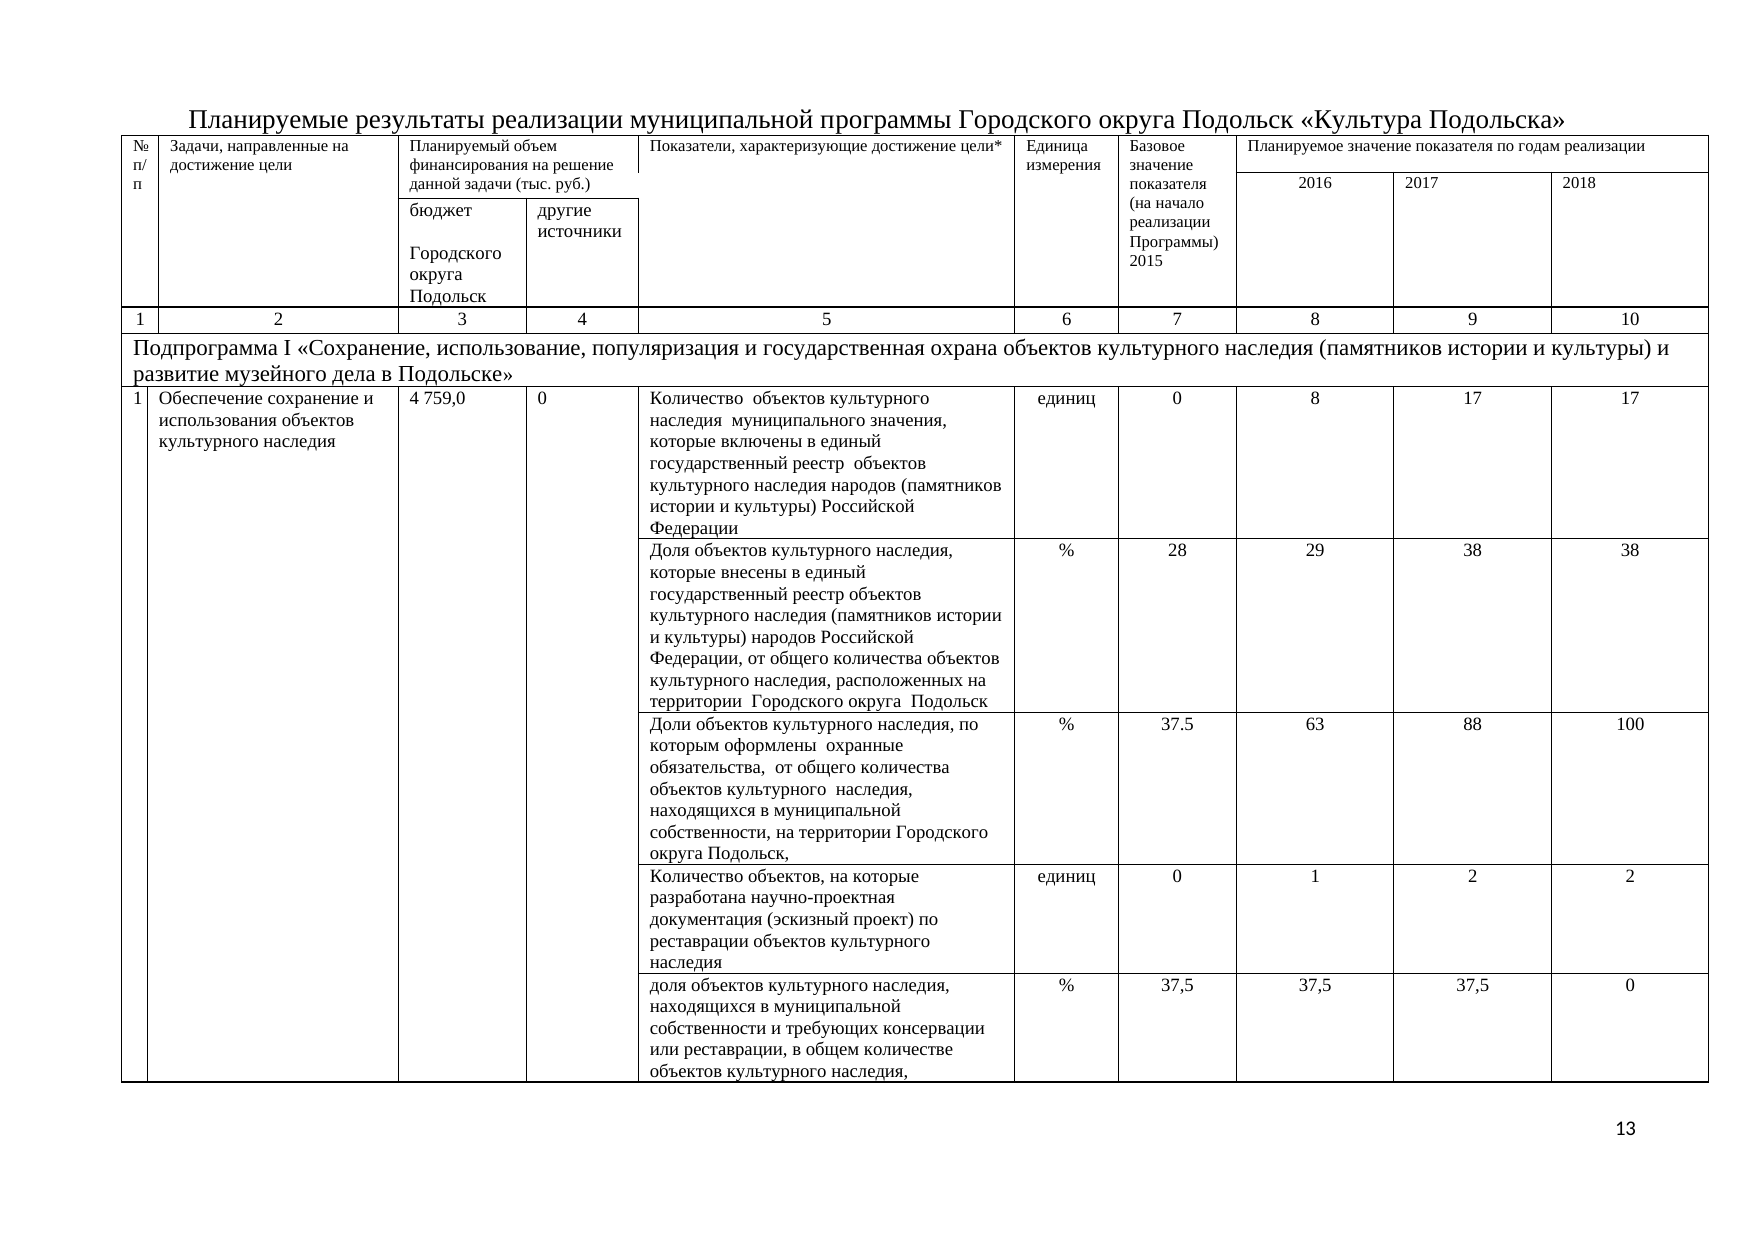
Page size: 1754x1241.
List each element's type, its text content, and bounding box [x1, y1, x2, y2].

table_cell Количество объектов, на которые разработана научно-проектная документация (эскизный проект) по реставрации объектов культурного наследия [639, 865, 1014, 973]
table_header Показатели, характеризующие достижение цели* [638, 136, 1014, 306]
table_cell % [1015, 713, 1118, 864]
table_cell Подпрограмма I «Сохранение, использование, популяризация и государственная охрана объектов культурного наследия (памятников истории и культуры) и развитие музейного дела в Подольске» [122, 334, 1708, 386]
text Планируемые результаты реализации муниципальной программы Городского округа Подольск «Культура Подольска» [118, 103, 1636, 134]
table_cell 17 [1394, 387, 1551, 538]
table_cell 1 [122, 387, 147, 1081]
table_cell бюджет Городского округа Подольск [399, 199, 526, 306]
table_header Планируемое значение показателя по годам реализации [1237, 136, 1708, 172]
table_cell Доля объектов культурного наследия, которые внесены в единый государственный реестр объектов культурного наследия (памятников истории и культуры) народов Российской Федерации, от общего количества объектов культурного наследия, расположенных на территории Городского округа Подольск [639, 539, 1014, 712]
table_cell % [1015, 974, 1118, 1081]
table_cell 2018 [1552, 173, 1708, 306]
table_cell 2017 [1394, 173, 1551, 306]
table_cell единиц [1015, 865, 1118, 973]
table_header Базовое значение показателя (на начало реализации Программы) 2015 [1119, 136, 1236, 306]
table_cell 17 [1552, 387, 1708, 538]
table_cell 2016 [1237, 173, 1393, 306]
table_cell 9 [1394, 308, 1551, 332]
table_cell 28 [1119, 539, 1236, 712]
table_cell 5 [639, 308, 1014, 332]
table_cell другие источники [527, 199, 638, 306]
table_cell 88 [1394, 713, 1551, 864]
table_cell 0 [1119, 865, 1236, 973]
table_cell единиц [1015, 387, 1118, 538]
table_cell 2 [1552, 865, 1708, 973]
table_cell 1 [122, 308, 158, 332]
table_cell 3 [399, 308, 526, 332]
table_cell 63 [1237, 713, 1393, 864]
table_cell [639, 974, 1014, 1081]
table_cell 37,5 [1237, 974, 1393, 1081]
table_cell 29 [1237, 539, 1393, 712]
table_cell 1 [1237, 865, 1393, 973]
table_cell 37,5 [1119, 974, 1236, 1081]
table_cell 8 [1237, 387, 1393, 538]
table_cell Обеспечение сохранение и использования объектов культурного наследия [148, 387, 398, 1081]
table_cell 4 [527, 308, 638, 332]
table_cell Доли объектов культурного наследия, по которым оформлены охранные обязательства, от общего количества объектов культурного наследия, находящихся в муниципальной собственности, на территории Городского округа Подольск, [639, 713, 1014, 864]
table_cell 0 [1119, 387, 1236, 538]
table_cell 0 [1552, 974, 1708, 1081]
table_cell 0 [527, 387, 638, 1081]
table_cell 2 [1394, 865, 1551, 973]
table_cell 4 759,0 [399, 387, 526, 1081]
table_cell 8 [1237, 308, 1393, 332]
table_cell 38 [1552, 539, 1708, 712]
table_cell 6 [1015, 308, 1118, 332]
table_cell % [1015, 539, 1118, 712]
table_header Планируемый объем финансирования на решение данной задачи (тыс. руб.) [399, 136, 638, 198]
table_cell 38 [1394, 539, 1551, 712]
table_header № п/п [122, 136, 158, 306]
table_cell 10 [1552, 308, 1708, 332]
table_cell 100 [1552, 713, 1708, 864]
table_cell Количество объектов культурного наследия муниципального значения, которые включены в единый государственный реестр объектов культурного наследия народов (памятников истории и культуры) Российской Федерации [639, 387, 1014, 538]
table_cell 37,5 [1394, 974, 1551, 1081]
table_cell 7 [1119, 308, 1236, 332]
table_cell 37.5 [1119, 713, 1236, 864]
table_header Задачи, направленные на достижение цели [159, 136, 398, 306]
table_cell 2 [159, 308, 398, 332]
table_header Единица измерения [1015, 136, 1118, 306]
